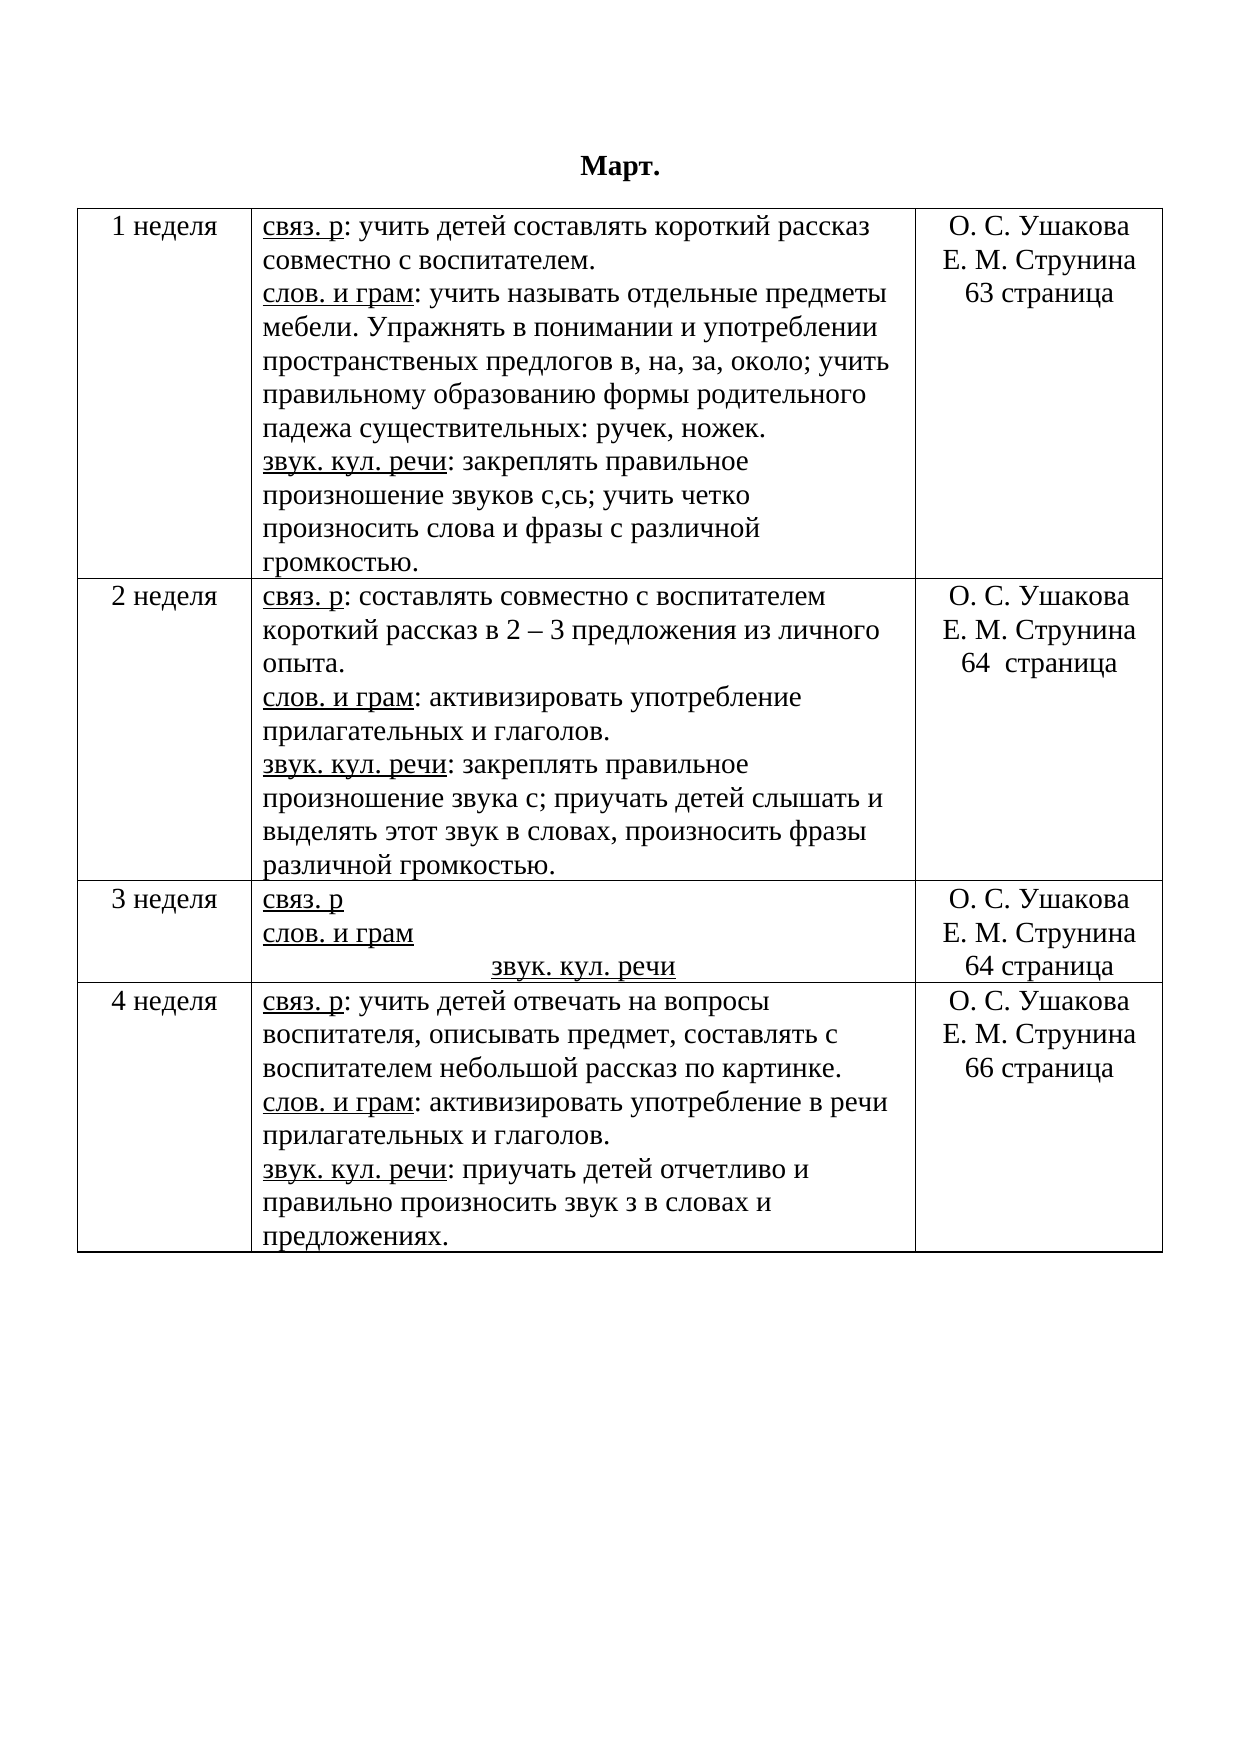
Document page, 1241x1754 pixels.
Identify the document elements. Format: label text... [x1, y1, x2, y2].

table_header 1 неделя [78, 209, 251, 577]
table_cell 2 неделя [78, 579, 251, 880]
table_cell связ. р: учить детей отвечать на вопросы воспитателя, описывать предмет, составлять с воспитателем небольшой рассказ по картинке. слов. и грам: активизировать употребление в речи прилагательных и глаголов. звук. кул. речи: приучать детей отчетливо и правильно произносить звук з в словах и предложениях. [252, 983, 915, 1251]
text Март. [89, 148, 1152, 182]
table_cell О. С. Ушакова Е. М. Струнина 66 страница [916, 983, 1162, 1251]
table_cell связ. р слов. и грам звук. кул. речи [252, 881, 915, 982]
table_cell О. С. Ушакова Е. М. Струнина 64 страница [916, 881, 1162, 982]
table_cell О. С. Ушакова Е. М. Струнина 64 страница [916, 579, 1162, 880]
table_cell 4 неделя [78, 983, 251, 1251]
table_cell 3 неделя [78, 881, 251, 982]
table_cell связ. р: составлять совместно с воспитателем короткий рассказ в 2 – 3 предложения из личного опыта. слов. и грам: активизировать употребление прилагательных и глаголов. звук. кул. речи: закреплять правильное произношение звука с; приучать детей слышать и выделять этот звук в словах, произносить фразы различной громкостью. [252, 579, 915, 880]
table_header связ. р: учить детей составлять короткий рассказ совместно с воспитателем. слов. и грам: учить называть отдельные предметы мебели. Упражнять в понимании и употреблении пространственых предлогов в, на, за, около; учить правильному образованию формы родительного падежа существительных: ручек, ножек. звук. кул. речи: закреплять правильное произношение звуков с,сь; учить четко произносить слова и фразы с различной громкостью. [252, 209, 915, 577]
table_header О. С. Ушакова Е. М. Струнина 63 страница [916, 209, 1162, 577]
